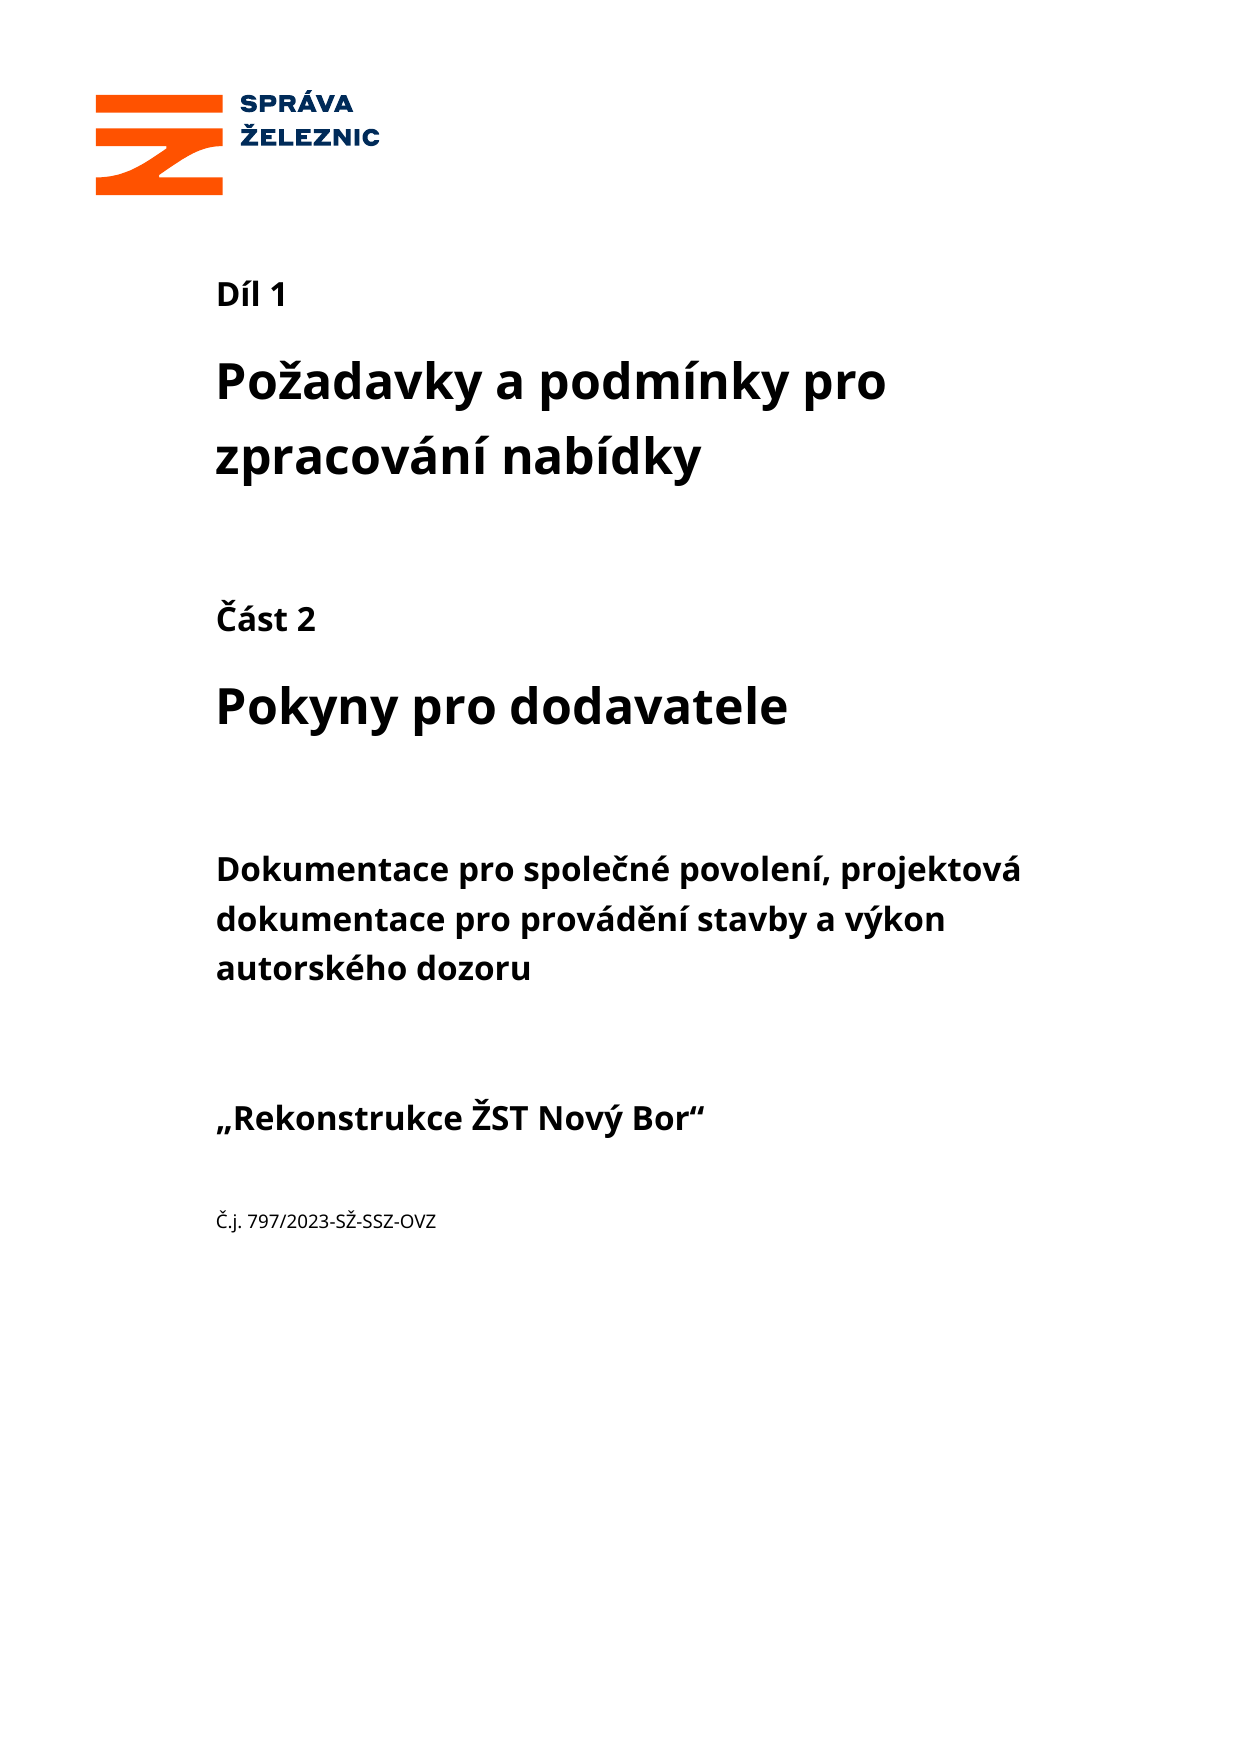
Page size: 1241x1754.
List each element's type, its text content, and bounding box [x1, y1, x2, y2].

list Č.j. 797/2023-SŽ-SSZ-OVZ [216, 1208, 1122, 1233]
text Požadavky a podmínky pro zpracování nabídky [216, 346, 1122, 489]
text Díl 1 [216, 271, 1122, 317]
text Pokyny pro dodavatele [216, 671, 1122, 739]
text Část 2 [216, 596, 1122, 641]
text Dokumentace pro společné povolení, projektová dokumentace pro provádění stavby a výkon autorského dozoru [216, 845, 1122, 991]
text „Rekonstrukce ŽST Nový Bor“ [216, 1095, 1122, 1140]
